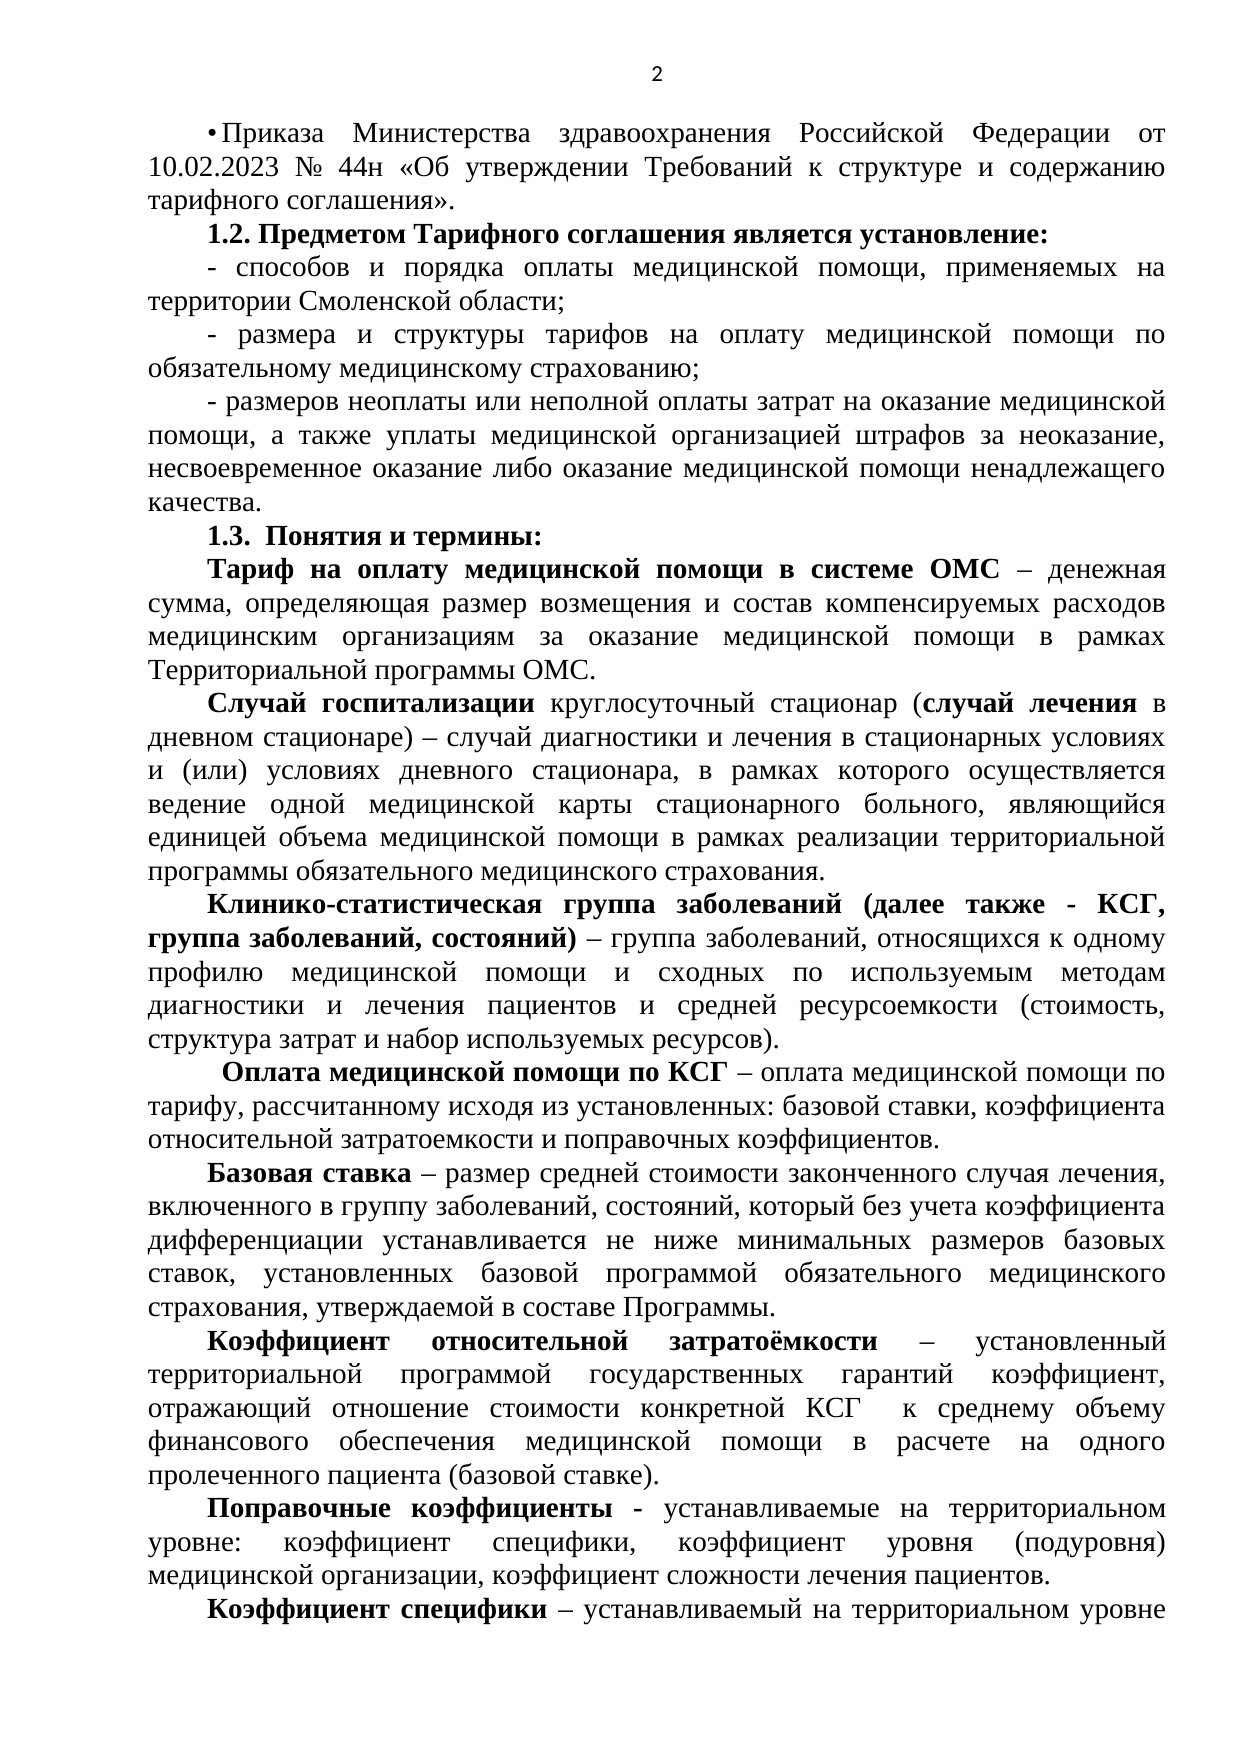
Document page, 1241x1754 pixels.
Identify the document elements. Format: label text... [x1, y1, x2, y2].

text Случай госпитализации круглосуточный стационар (случай лечения в дневном стационаре) – случай диагностики и лечения в стационарных условиях и (или) условиях дневного стационара, в рамках которого осуществляется ведение одной медицинской карты стационарного больного, являющийся единицей объема медицинской помощи в рамках реализации территориальной программы обязательного медицинского страхования. [148, 685, 1166, 887]
text Тариф на оплату медицинской помощи в системе ОМС – денежная сумма, определяющая размер возмещения и состав компенсируемых расходов медицинским организациям за оказание медицинской помощи в рамках Территориальной программы ОМС. [148, 551, 1166, 685]
text Базовая ставка – размер средней стоимости законченного случая лечения, включенного в группу заболеваний, состояний, который без учета коэффициента дифференциации устанавливается не ниже минимальных размеров базовых ставок, установленных базовой программой обязательного медицинского страхования, утверждаемой в составе Программы. [148, 1155, 1166, 1323]
text 1.2. Предметом Тарифного соглашения является установление: [148, 216, 1166, 249]
text Коэффициент относительной затратоёмкости – установленный территориальной программой государственных гарантий коэффициент, отражающий отношение стоимости конкретной КСГ к среднему объему финансового обеспечения медицинской помощи в расчете на одного пролеченного пациента (базовой ставке). [148, 1323, 1166, 1490]
list Приказа Министерства здравоохранения Российской Федерации от 10.02.2023 № 44н «Об утверждении Требований к структуре и содержанию тарифного соглашения». [148, 115, 1166, 216]
text - размеров неоплаты или неполной оплаты затрат на оказание медицинской помощи, а также уплаты медицинской организацией штрафов за неоказание, несвоевременное оказание либо оказание медицинской помощи ненадлежащего качества. [148, 383, 1166, 518]
text Поправочные коэффициенты - устанавливаемые на территориальном уровне: коэффициент специфики, коэффициент уровня (подуровня) медицинской организации, коэффициент сложности лечения пациентов. [148, 1490, 1166, 1591]
text - размера и структуры тарифов на оплату медицинской помощи по обязательному медицинскому страхованию; [148, 316, 1166, 383]
text Оплата медицинской помощи по КСГ – оплата медицинской помощи по тарифу, рассчитанному исходя из установленных: базовой ставки, коэффициента относительной затратоемкости и поправочных коэффициентов. [148, 1054, 1166, 1155]
text - способов и порядка оплаты медицинской помощи, применяемых на территории Смоленской области; [148, 249, 1166, 316]
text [148, 1591, 1166, 1624]
text Клинико-статистическая группа заболеваний (далее также - КСГ, группа заболеваний, состояний) – группа заболеваний, относящихся к одному профилю медицинской помощи и сходных по используемым методам диагностики и лечения пациентов и средней ресурсоемкости (стоимость, структура затрат и набор используемых ресурсов). [148, 887, 1166, 1054]
text 1.3. Понятия и термины: [148, 518, 1166, 551]
